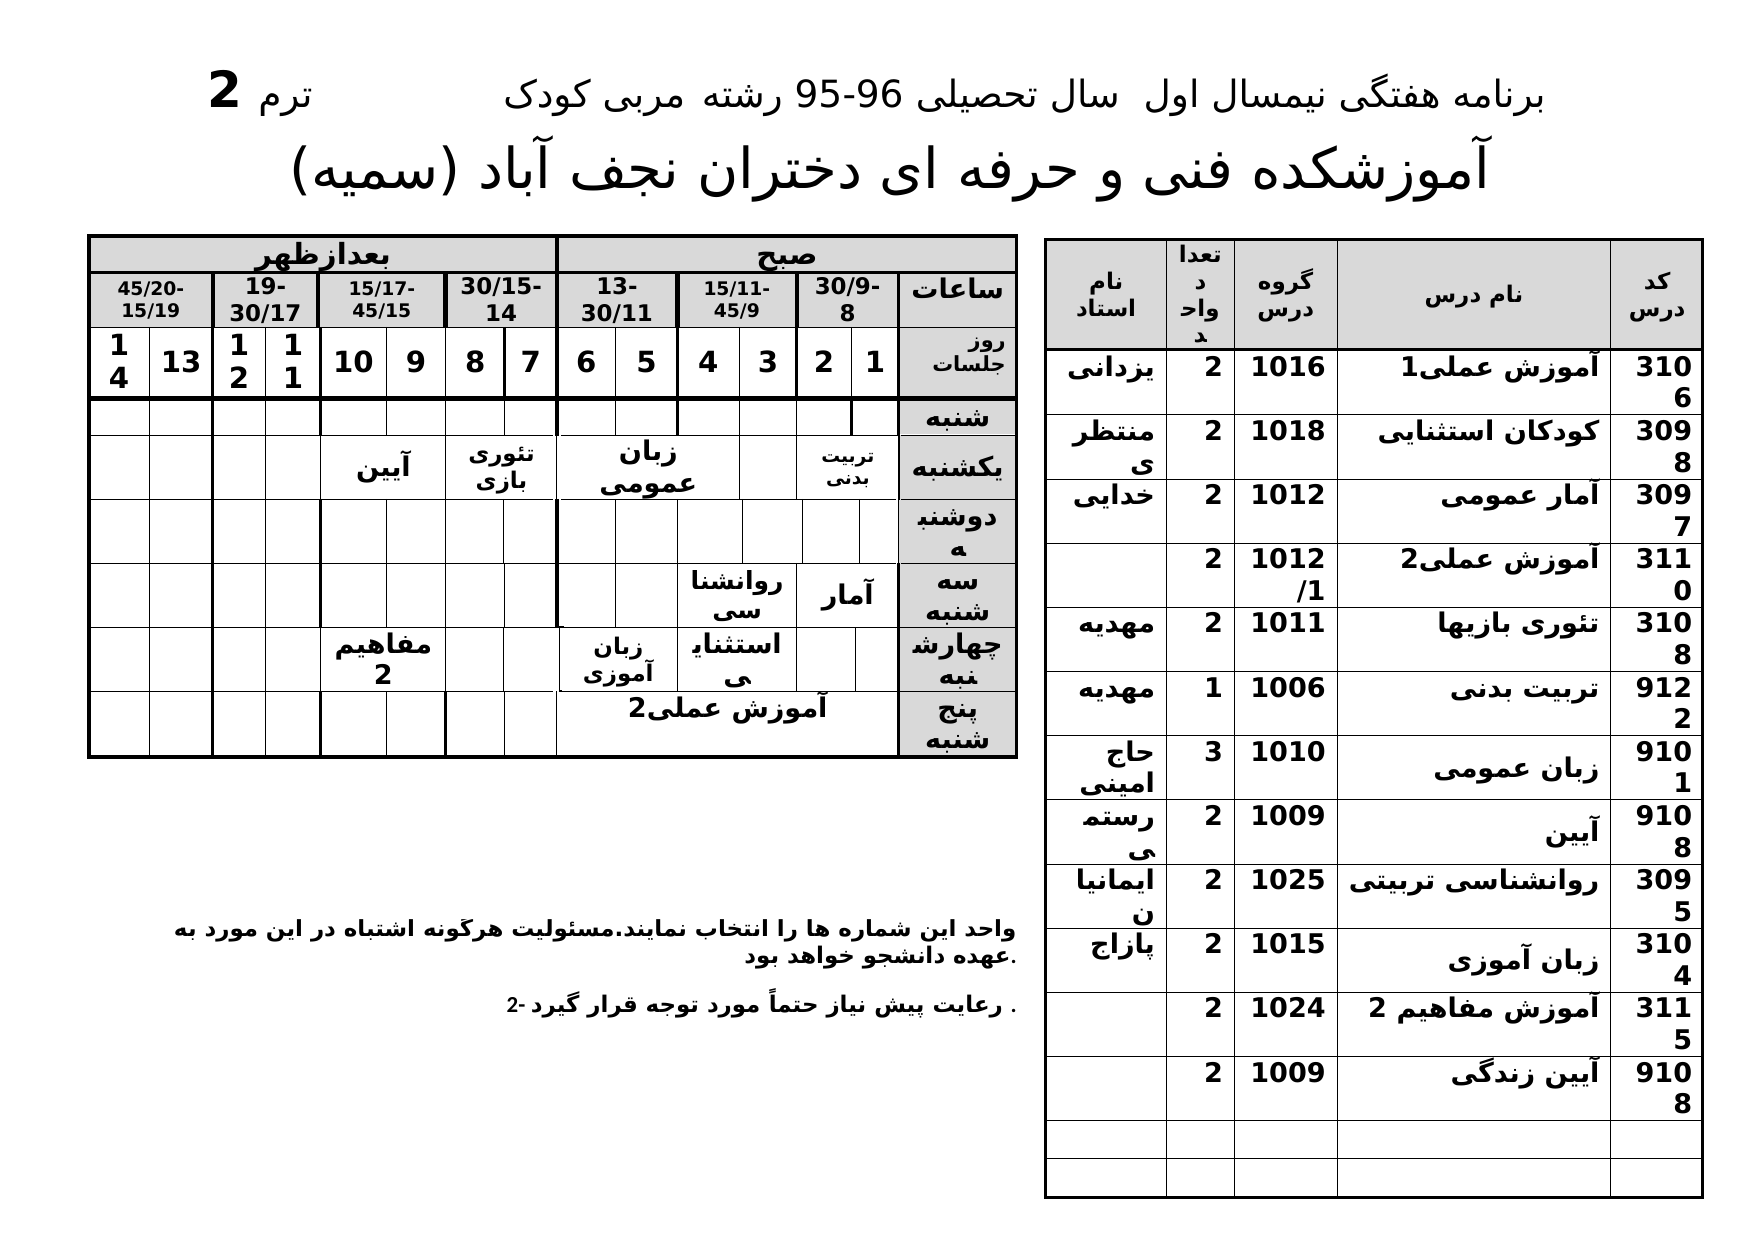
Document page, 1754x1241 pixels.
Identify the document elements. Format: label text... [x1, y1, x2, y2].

text آموزشکده فنی و حرفه ای دختران نجف آباد (سمیه) [75, 136, 1679, 201]
text برنامه هفتگی نیمسال اول سال تحصیلی 96-95 رشته مربی کودک ترم 2 [75, 75, 1679, 115]
